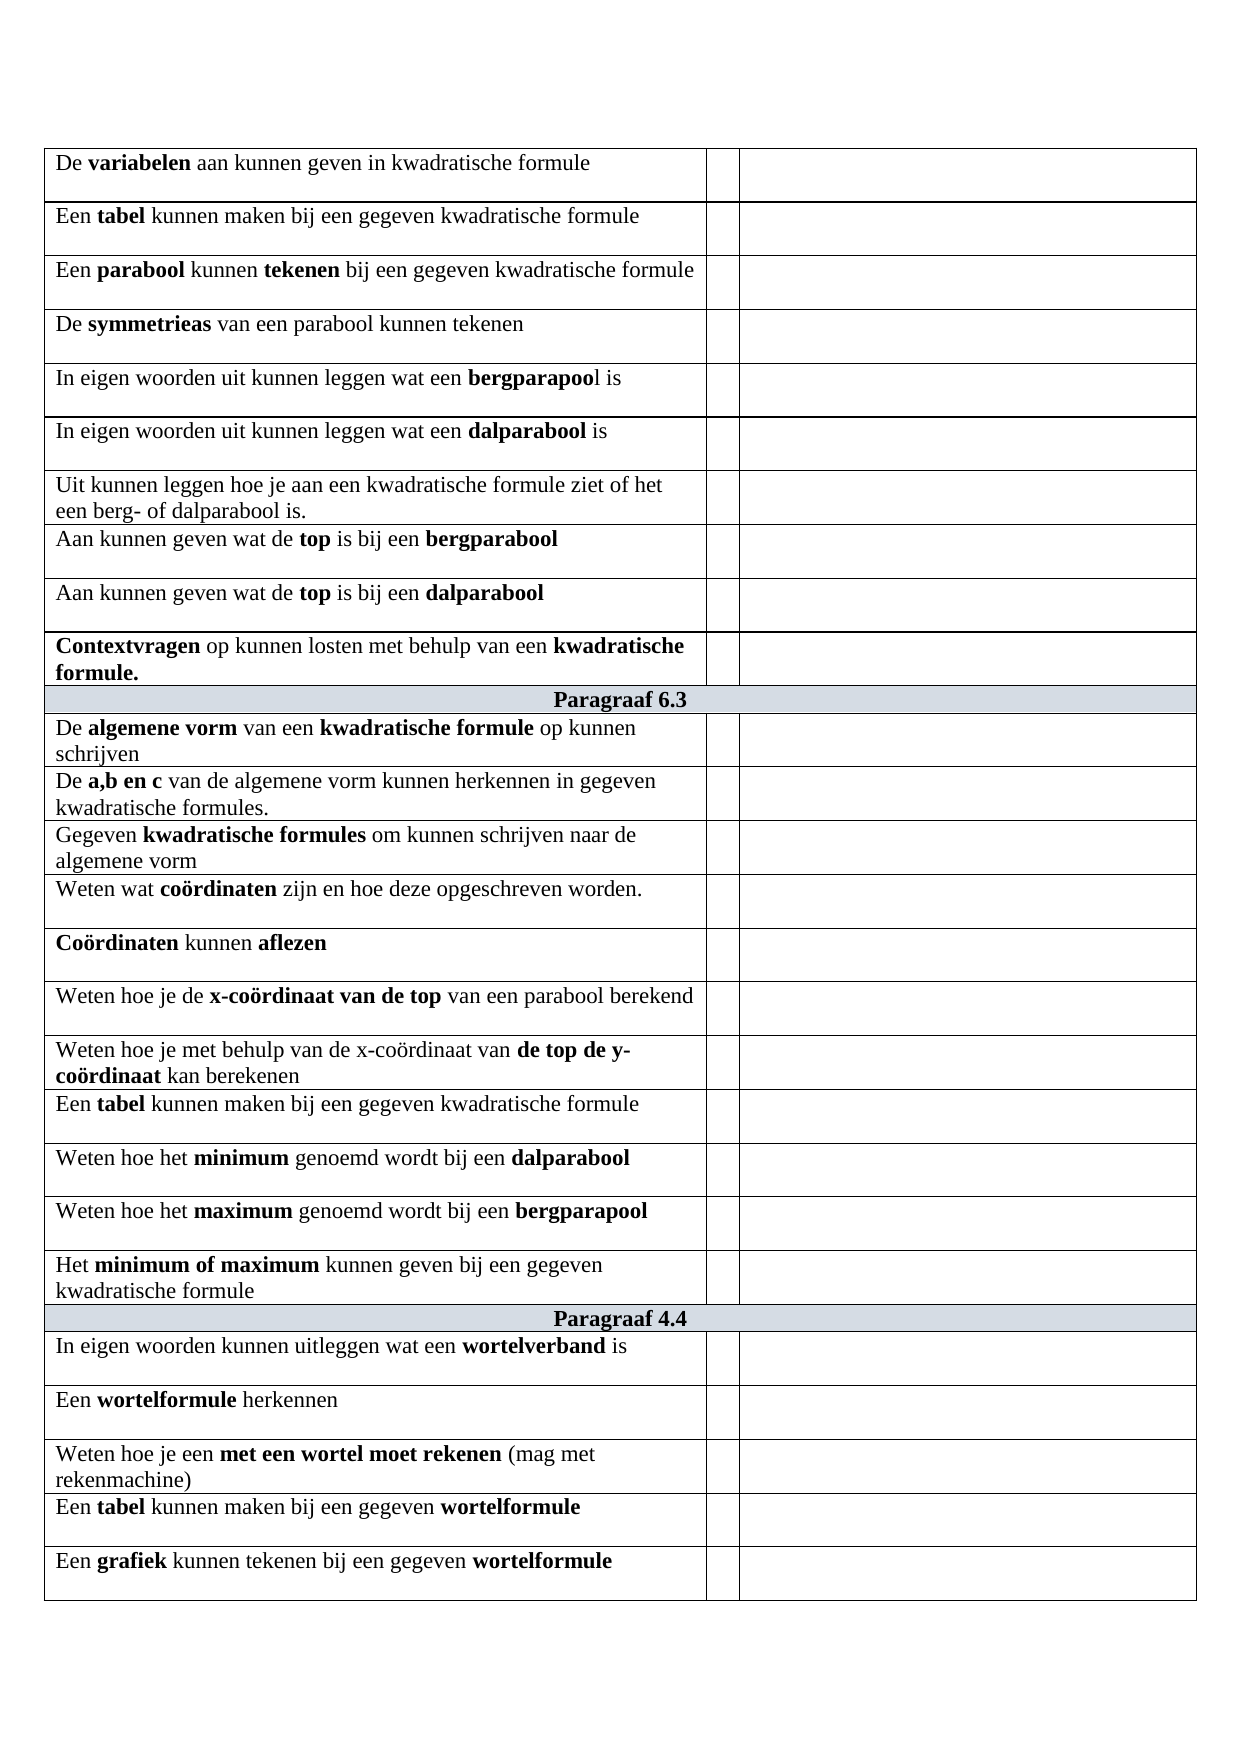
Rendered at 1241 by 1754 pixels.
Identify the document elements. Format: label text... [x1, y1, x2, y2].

table_cell [707, 1547, 739, 1600]
table_cell [740, 471, 1196, 524]
table_cell Een parabool kunnen tekenen bij een gegeven kwadratische formule [45, 256, 706, 309]
table_cell [707, 1144, 739, 1196]
table_cell [707, 982, 739, 1035]
table_cell [740, 1547, 1196, 1600]
table_cell Weten hoe je met behulp van de x-coördinaat van de top de y-coördinaat kan berekenen [45, 1036, 706, 1089]
table_cell Paragraaf 4.4 [45, 1305, 1196, 1331]
table_cell [740, 1197, 1196, 1250]
table_cell [740, 875, 1196, 927]
table_cell [707, 714, 739, 766]
table_cell Coördinaten kunnen aflezen [45, 929, 706, 981]
table_cell [740, 525, 1196, 578]
table_cell [707, 875, 739, 927]
table_cell [740, 633, 1196, 685]
table_cell In eigen woorden uit kunnen leggen wat een bergparapool is [45, 364, 706, 416]
table_cell [707, 256, 739, 309]
table_cell [740, 203, 1196, 255]
table_cell In eigen woorden uit kunnen leggen wat een dalparabool is [45, 418, 706, 470]
table_cell De variabelen aan kunnen geven in kwadratische formule [45, 149, 706, 201]
table_cell [707, 203, 739, 255]
table_cell [740, 256, 1196, 309]
table_cell [740, 1386, 1196, 1439]
table_cell [740, 1144, 1196, 1196]
table_cell [707, 767, 739, 820]
table_cell [740, 1332, 1196, 1385]
table_cell [740, 149, 1196, 201]
table_cell Het minimum of maximum kunnen geven bij een gegeven kwadratische formule [45, 1251, 706, 1304]
table_cell [707, 1090, 739, 1142]
table_cell Een grafiek kunnen tekenen bij een gegeven wortelformule [45, 1547, 706, 1600]
table_cell Aan kunnen geven wat de top is bij een bergparabool [45, 525, 706, 578]
table_cell Een tabel kunnen maken bij een gegeven kwadratische formule [45, 1090, 706, 1142]
table_cell [707, 1332, 739, 1385]
table_cell [707, 525, 739, 578]
table_cell [707, 364, 739, 416]
table_cell Weten wat coördinaten zijn en hoe deze opgeschreven worden. [45, 875, 706, 927]
table_cell [740, 1251, 1196, 1304]
table_cell [740, 310, 1196, 363]
table_cell Een wortelformule herkennen [45, 1386, 706, 1439]
table_cell Gegeven kwadratische formules om kunnen schrijven naar de algemene vorm [45, 821, 706, 874]
table_cell In eigen woorden kunnen uitleggen wat een wortelverband is [45, 1332, 706, 1385]
table_cell Paragraaf 6.3 [45, 686, 1196, 712]
table_cell [707, 1440, 739, 1492]
table_cell [707, 418, 739, 470]
table_cell [740, 982, 1196, 1035]
table_cell [707, 1251, 739, 1304]
table_cell [707, 821, 739, 874]
table_cell De algemene vorm van een kwadratische formule op kunnen schrijven [45, 714, 706, 766]
table_cell [707, 1386, 739, 1439]
table_cell [707, 310, 739, 363]
table_cell [740, 1036, 1196, 1089]
table_cell [740, 364, 1196, 416]
table_cell [740, 714, 1196, 766]
table_cell De symmetrieas van een parabool kunnen tekenen [45, 310, 706, 363]
table_cell Uit kunnen leggen hoe je aan een kwadratische formule ziet of het een berg- of dalparabool is. [45, 471, 706, 524]
table_cell Aan kunnen geven wat de top is bij een dalparabool [45, 579, 706, 631]
table_cell [740, 1440, 1196, 1492]
table_cell [740, 929, 1196, 981]
table_cell Een tabel kunnen maken bij een gegeven kwadratische formule [45, 203, 706, 255]
table_cell [707, 471, 739, 524]
table_cell [740, 821, 1196, 874]
table_cell De a,b en c van de algemene vorm kunnen herkennen in gegeven kwadratische formules. [45, 767, 706, 820]
table_cell Een tabel kunnen maken bij een gegeven wortelformule [45, 1494, 706, 1546]
table_cell [707, 929, 739, 981]
table_cell [707, 633, 739, 685]
table_cell [707, 149, 739, 201]
table_cell [740, 1494, 1196, 1546]
table_cell Contextvragen op kunnen losten met behulp van een kwadratische formule. [45, 633, 706, 685]
table_cell [707, 1197, 739, 1250]
table_cell [740, 1090, 1196, 1142]
table_cell [740, 579, 1196, 631]
table_cell Weten hoe je de x-coördinaat van de top van een parabool berekend [45, 982, 706, 1035]
table_cell Weten hoe je een met een wortel moet rekenen (mag met rekenmachine) [45, 1440, 706, 1492]
table_cell [707, 1494, 739, 1546]
table_cell Weten hoe het maximum genoemd wordt bij een bergparapool [45, 1197, 706, 1250]
table_cell Weten hoe het minimum genoemd wordt bij een dalparabool [45, 1144, 706, 1196]
table_cell [740, 767, 1196, 820]
table_cell [740, 418, 1196, 470]
table_cell [707, 1036, 739, 1089]
table_cell [707, 579, 739, 631]
